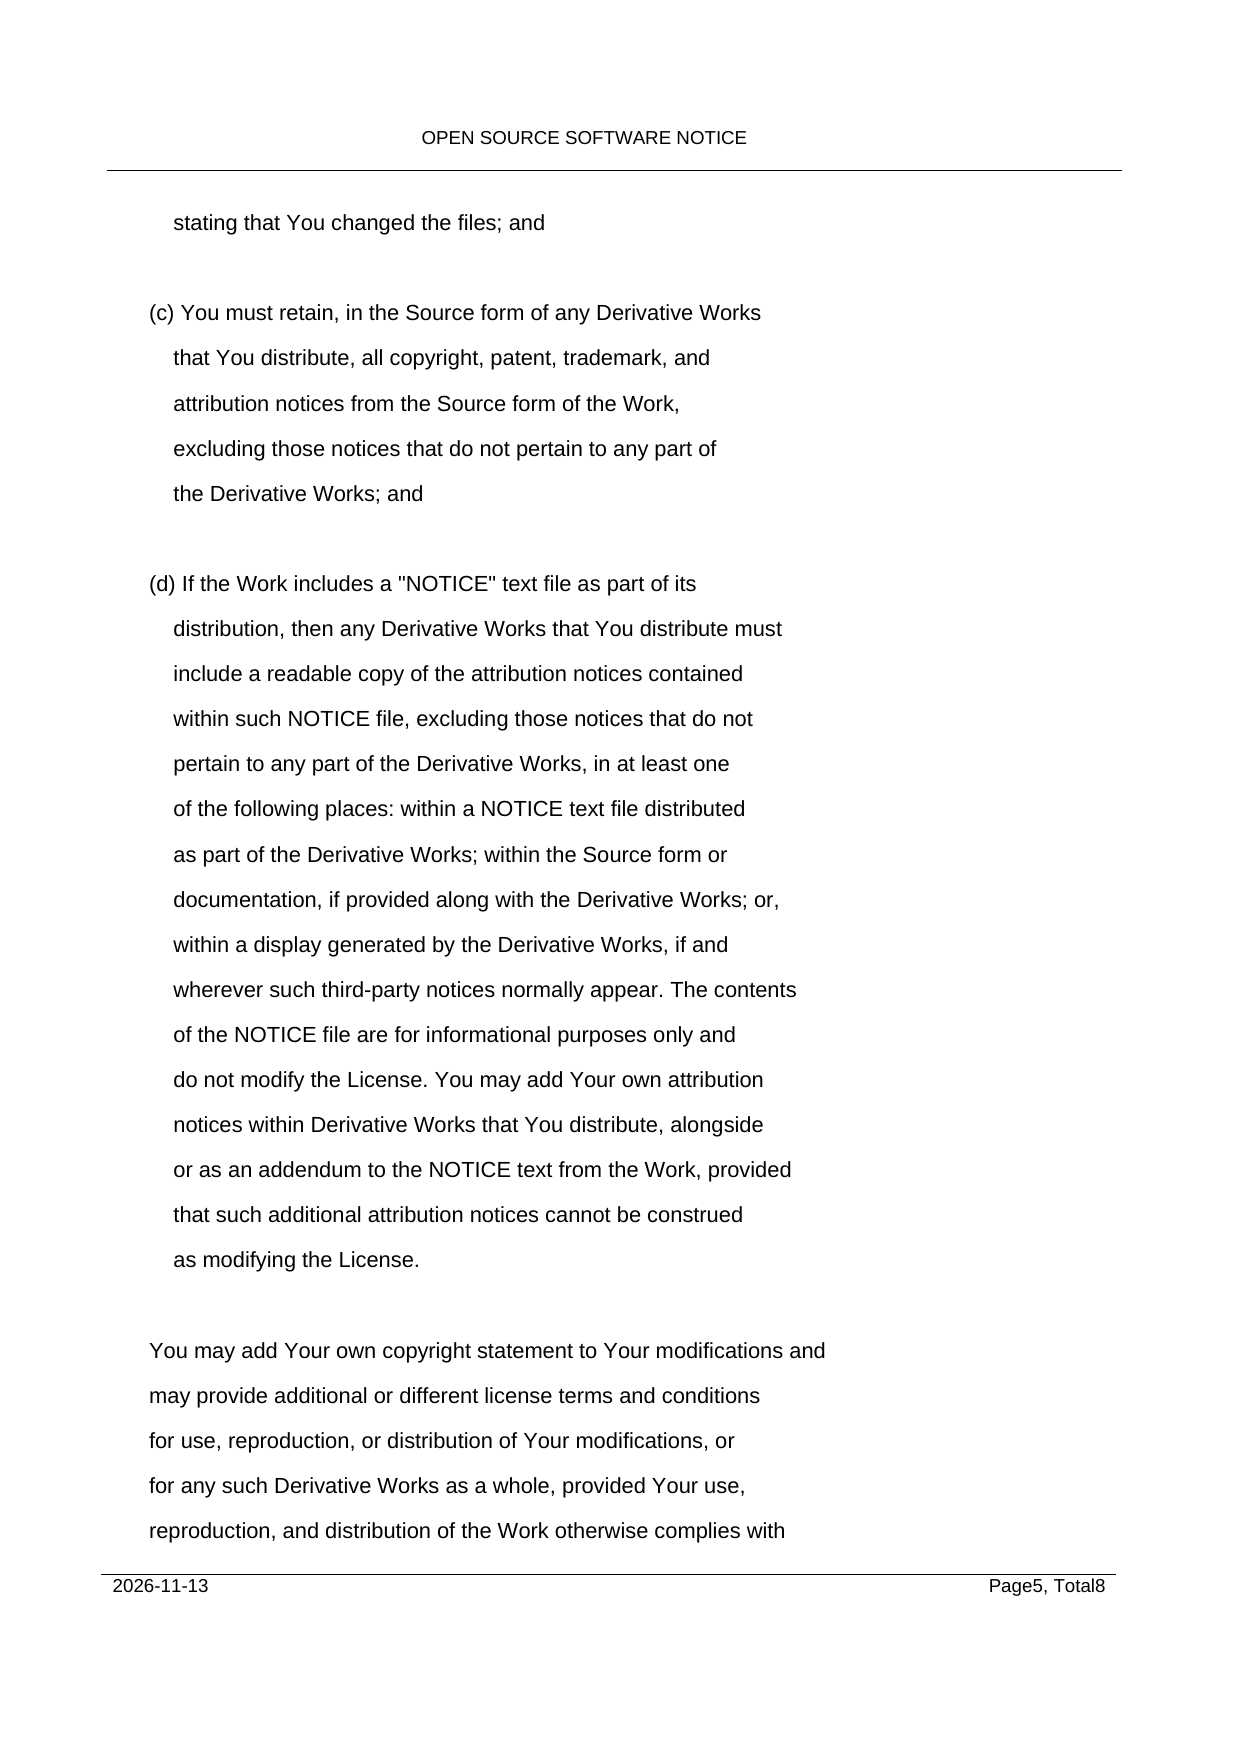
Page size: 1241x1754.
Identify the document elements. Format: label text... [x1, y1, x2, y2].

text of the NOTICE file are for informational purposes only and [112, 1018, 1128, 1051]
text You may add Your own copyright statement to Your modifications and [112, 1334, 1128, 1366]
text pertain to any part of the Derivative Works, in at least one [112, 748, 1128, 780]
text of the following places: within a NOTICE text file distributed [112, 793, 1128, 825]
text distribution, then any Derivative Works that You distribute must [112, 612, 1128, 645]
text the Derivative Works; and [112, 477, 1128, 509]
text as part of the Derivative Works; within the Source form or [112, 838, 1128, 870]
text (d) If the Work includes a "NOTICE" text file as part of its [112, 567, 1128, 600]
text notices within Derivative Works that You distribute, alongside [112, 1108, 1128, 1141]
text excluding those notices that do not pertain to any part of [112, 432, 1128, 464]
text documentation, if provided along with the Derivative Works; or, [112, 883, 1128, 915]
text reproduction, and distribution of the Work otherwise complies with [112, 1514, 1128, 1547]
text do not modify the License. You may add Your own attribution [112, 1063, 1128, 1096]
text within a display generated by the Derivative Works, if and [112, 928, 1128, 961]
text or as an addendum to the NOTICE text from the Work, provided [112, 1153, 1128, 1186]
text include a readable copy of the attribution notices contained [112, 657, 1128, 690]
text that You distribute, all copyright, patent, trademark, and [112, 342, 1128, 374]
text as modifying the License. [112, 1244, 1128, 1276]
text stating that You changed the files; and [112, 206, 1128, 239]
text may provide additional or different license terms and conditions [112, 1379, 1128, 1412]
text (c) You must retain, in the Source form of any Derivative Works [112, 297, 1128, 329]
text attribution notices from the Source form of the Work, [112, 387, 1128, 419]
text wherever such third-party notices normally appear. The contents [112, 973, 1128, 1006]
text that such additional attribution notices cannot be construed [112, 1199, 1128, 1231]
text for use, reproduction, or distribution of Your modifications, or [112, 1424, 1128, 1457]
text for any such Derivative Works as a whole, provided Your use, [112, 1469, 1128, 1502]
text within such NOTICE file, excluding those notices that do not [112, 702, 1128, 735]
